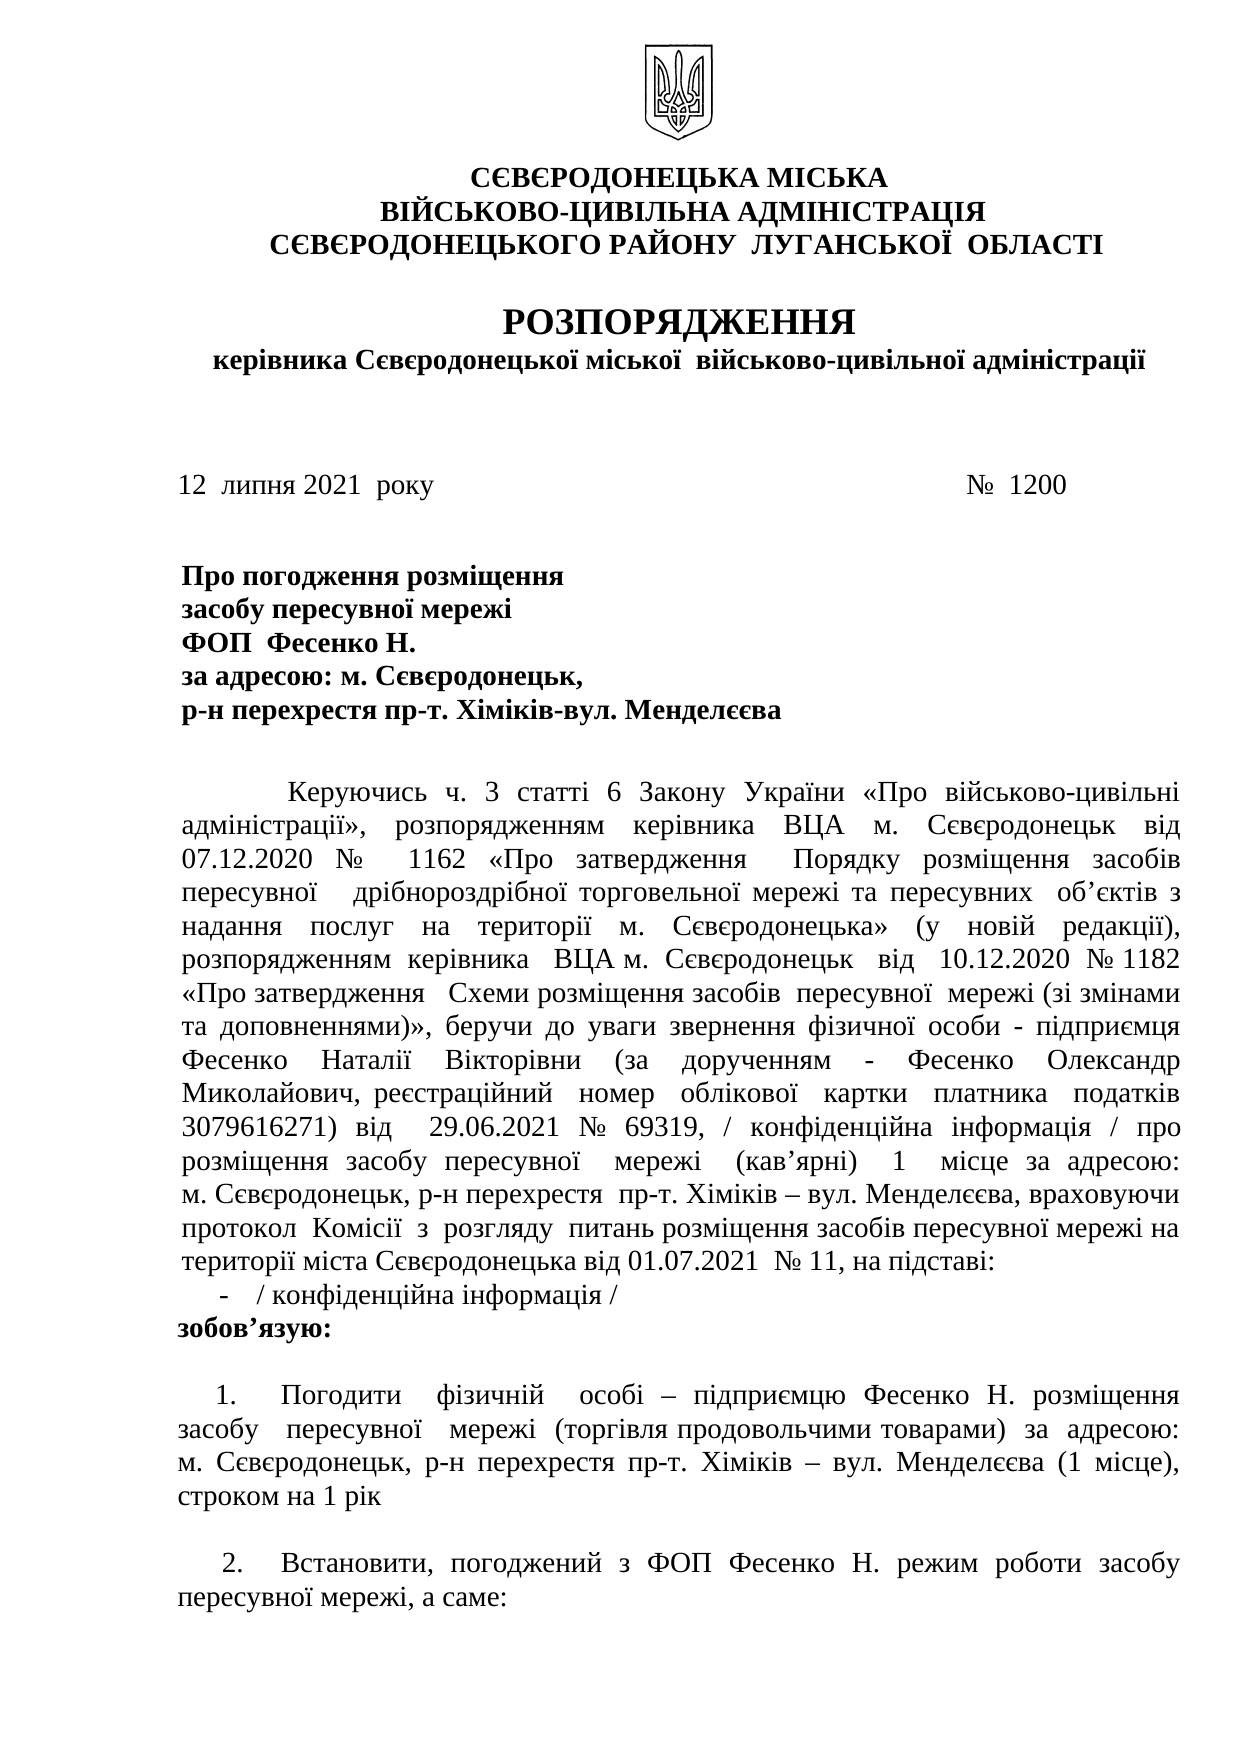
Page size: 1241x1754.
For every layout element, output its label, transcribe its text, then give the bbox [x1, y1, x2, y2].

text Про погодження розміщення [181, 558, 1181, 591]
text СЄВЄРОДОНЕЦЬКОГО РАЙОНУ ЛУГАНСЬКОЇ ОБЛАСТІ [177, 227, 1181, 261]
text Керуючись ч. 3 статті 6 Закону України «Про військово-цивільні адміністрації», розпорядженням керівника ВЦА м. Сєвєродонецьк від 07.12.2020 № 1162 «Про затвердження Порядку розміщення засобів пересувної дрібнороздрібної торговельної мережі та пересувних об’єктів з надання послуг на території м. Сєвєродонецька» (у новій редакції), розпорядженням керівника ВЦА м. Сєвєродонецьк від 10.12.2020 № 1182 «Про затвердження Схеми розміщення засобів пересувної мережі (зі змінами та доповненнями)», беручи до уваги звернення фізичної особи - підприємця Фесенко Наталії Вікторівни (за дорученням - Фесенко Олександр Миколайович, реєстраційний номер облікової картки платника податків 3079616271) від 29.06.2021 № 69319, / конфіденційна інформація / про розміщення засобу пересувної мережі (кав’ярні) 1 місце за адресою: м. Сєвєродонецьк, р-н перехрестя пр-т. Хіміків – вул. Менделєєва, враховуючи протокол Комісії з розгляду питань розміщення засобів пересувної мережі на території міста Сєвєродонецька від 01.07.2021 № 11, на підставі: [181, 774, 1181, 1277]
text зобовʼязую: [177, 1310, 1181, 1344]
title РОЗПОРЯДЖЕННЯ [177, 299, 1181, 342]
text ВІЙСЬКОВО-ЦИВІЛЬНА АДМІНІСТРАЦІЯ [177, 194, 1181, 227]
list / конфіденційна інформація / [219, 1277, 1181, 1310]
text СЄВЄРОДОНЕЦЬКА МІСЬКА [177, 160, 1181, 194]
text за адресою: м. Сєвєродонецьк, [181, 658, 1181, 692]
text ФОП Фесенко Н. [181, 625, 1181, 658]
text керівника Сєвєродонецької міської військово-цивільної адміністрації [177, 342, 1181, 376]
text 12 липня 2021 року № 1200 [177, 467, 1181, 500]
text засобу пересувної мережі [181, 591, 1181, 625]
list Погодити фізичній особі – підприємцю Фесенко Н. розміщення засобу пересувної мережі (торгівля продовольчими товарами) за адресою: м. Сєвєродонецьк, р-н перехрестя пр-т. Хіміків – вул. Менделєєва (1 місце), строком на 1 рік [177, 1377, 1181, 1512]
text р-н перехрестя пр-т. Хіміків-вул. Менделєєва [181, 692, 1181, 726]
list Встановити, погоджений з ФОП Фесенко Н. режим роботи засобу пересувної мережі, а саме: [177, 1545, 1181, 1612]
